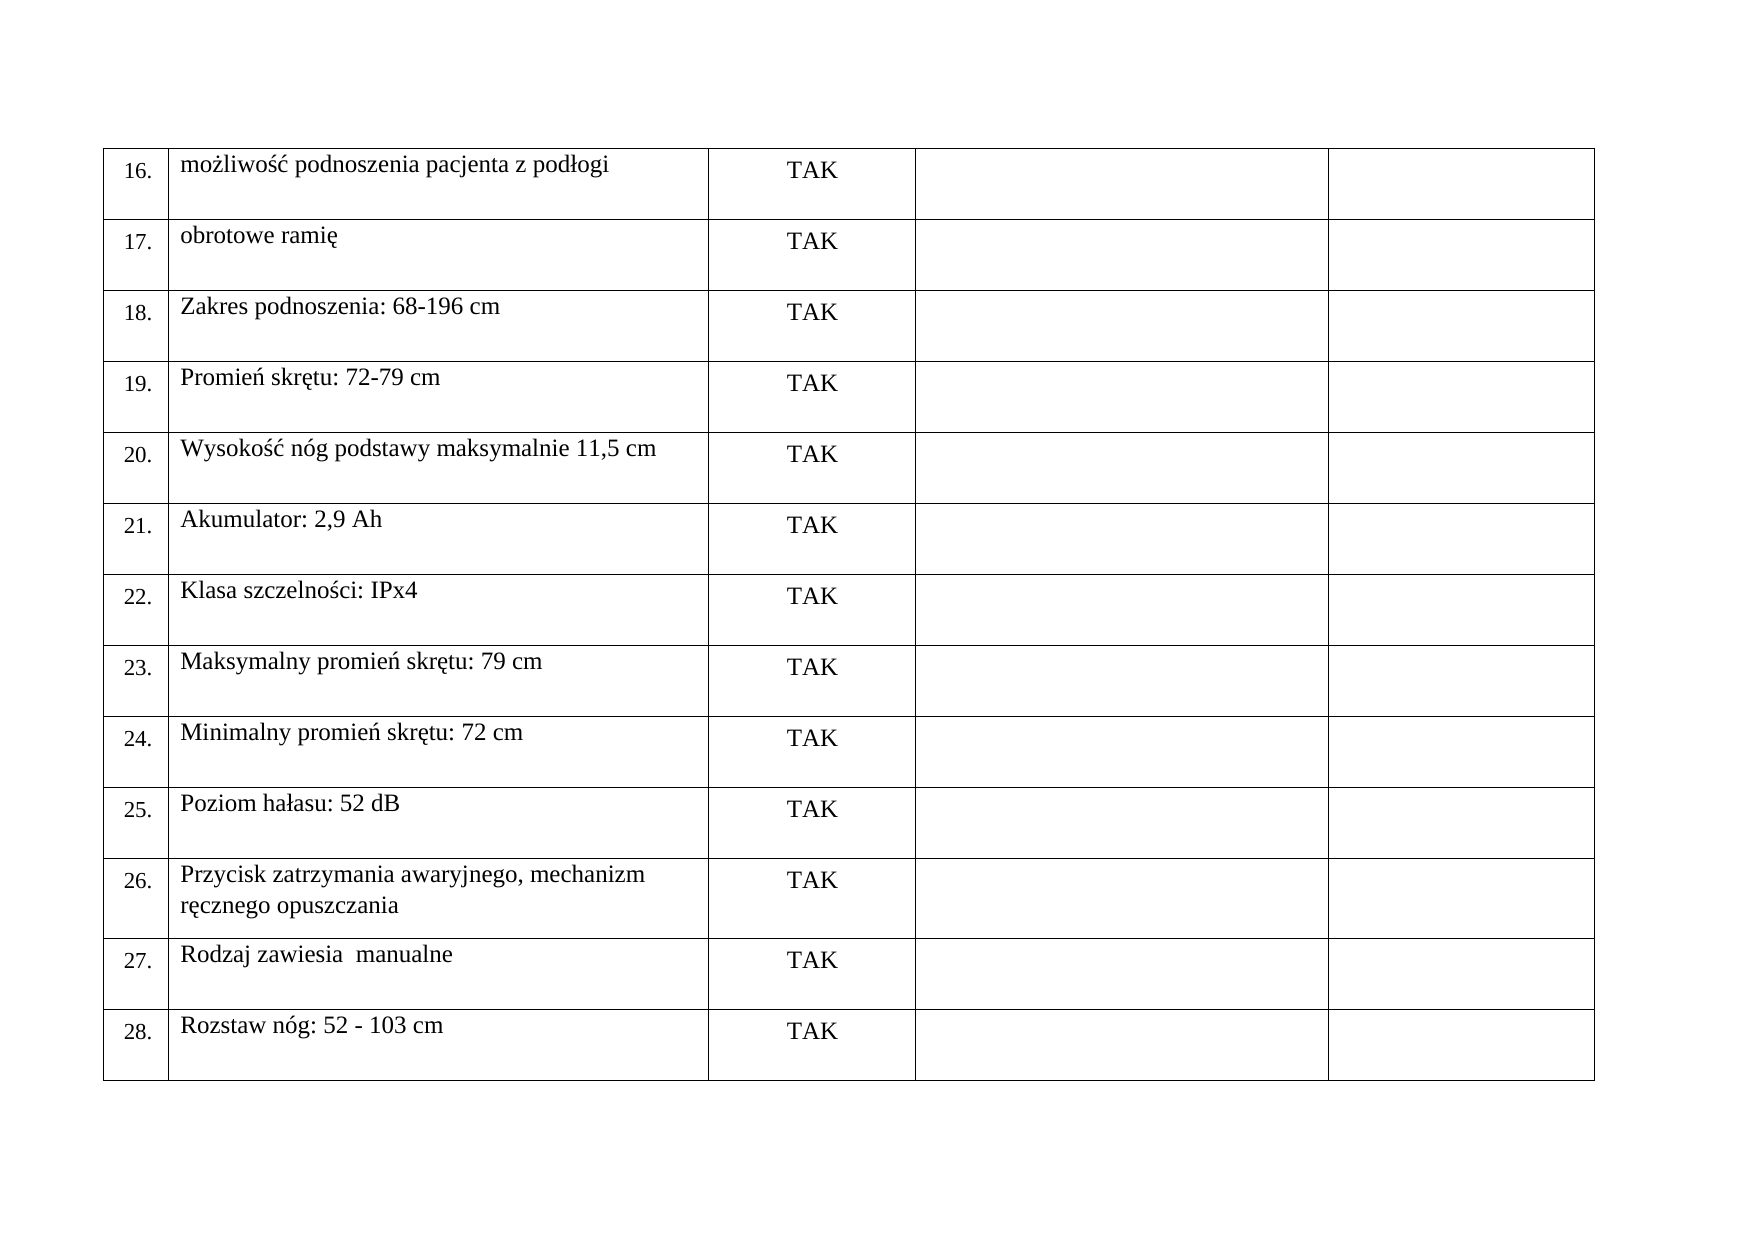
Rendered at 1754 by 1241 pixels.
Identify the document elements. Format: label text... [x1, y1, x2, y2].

table_cell TAK [709, 149, 915, 219]
table_cell Wysokość nóg podstawy maksymalnie 11,5 cm [169, 433, 708, 503]
table_cell [1329, 646, 1594, 716]
table_cell Akumulator: 2,9 Ah [169, 504, 708, 574]
table_cell [916, 504, 1328, 574]
table_cell [1329, 291, 1594, 361]
table_cell [916, 939, 1328, 1009]
table_cell [916, 717, 1328, 787]
table_cell Poziom hałasu: 52 dB [169, 788, 708, 858]
table_cell [104, 433, 168, 503]
table_cell TAK [709, 717, 915, 787]
table_cell [104, 220, 168, 290]
table_cell TAK [709, 575, 915, 645]
table_cell TAK [709, 939, 915, 1009]
table_cell [104, 149, 168, 219]
table_cell TAK [709, 504, 915, 574]
table_cell [916, 788, 1328, 858]
table_cell [1329, 939, 1594, 1009]
table_cell TAK [709, 646, 915, 716]
table_cell [104, 362, 168, 432]
table_cell [916, 362, 1328, 432]
table_cell TAK [709, 220, 915, 290]
table_cell [916, 220, 1328, 290]
table_cell [1329, 859, 1594, 938]
table_cell [1329, 433, 1594, 503]
table_cell [916, 149, 1328, 219]
table_cell TAK [709, 788, 915, 858]
table_cell [916, 859, 1328, 938]
table_cell Rozstaw nóg: 52 - 103 cm [169, 1010, 708, 1080]
table_cell TAK [709, 859, 915, 938]
table_cell [104, 646, 168, 716]
table_cell [1329, 504, 1594, 574]
table_cell [1329, 220, 1594, 290]
table_cell [1329, 1010, 1594, 1080]
table_cell obrotowe ramię [169, 220, 708, 290]
table_cell Minimalny promień skrętu: 72 cm [169, 717, 708, 787]
table_cell [1329, 788, 1594, 858]
table_cell [1329, 717, 1594, 787]
table_cell [916, 433, 1328, 503]
table_cell [104, 575, 168, 645]
table_cell TAK [709, 1010, 915, 1080]
table_cell [104, 939, 168, 1009]
table_cell Promień skrętu: 72-79 cm [169, 362, 708, 432]
table_cell Klasa szczelności: IPx4 [169, 575, 708, 645]
table_cell [104, 717, 168, 787]
table_cell [104, 859, 168, 938]
table_cell Zakres podnoszenia: 68-196 cm [169, 291, 708, 361]
table_cell Maksymalny promień skrętu: 79 cm [169, 646, 708, 716]
table_cell możliwość podnoszenia pacjenta z podłogi [169, 149, 708, 219]
table_cell [104, 504, 168, 574]
table_cell [104, 1010, 168, 1080]
table_cell [104, 788, 168, 858]
table_cell [104, 291, 168, 361]
table_cell [916, 646, 1328, 716]
table_cell TAK [709, 433, 915, 503]
table_cell TAK [709, 362, 915, 432]
table_cell [916, 291, 1328, 361]
table_cell [916, 1010, 1328, 1080]
table_cell [1329, 362, 1594, 432]
table_cell [1329, 149, 1594, 219]
table_cell [916, 575, 1328, 645]
table_cell Rodzaj zawiesia manualne [169, 939, 708, 1009]
table_cell Przycisk zatrzymania awaryjnego, mechanizm ręcznego opuszczania [169, 859, 708, 938]
table_cell [1329, 575, 1594, 645]
table_cell TAK [709, 291, 915, 361]
